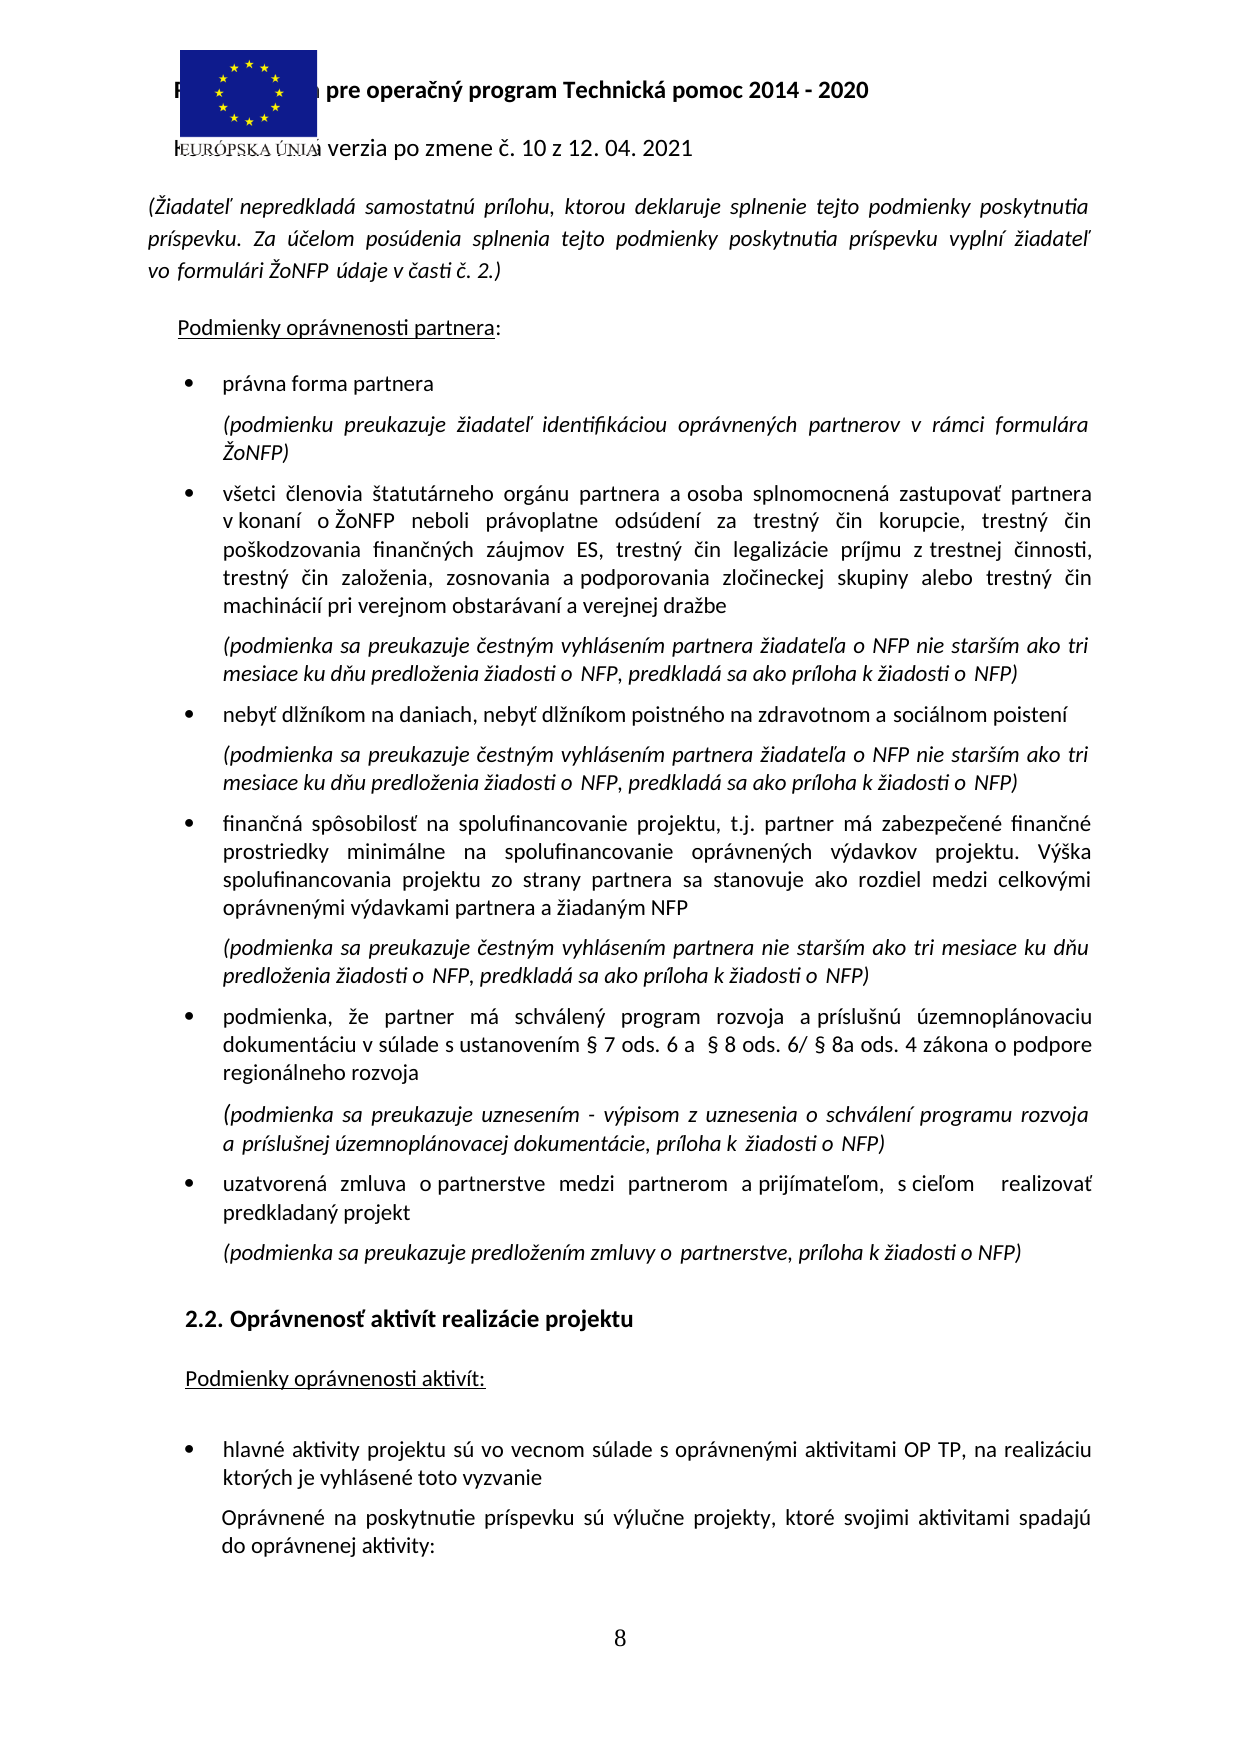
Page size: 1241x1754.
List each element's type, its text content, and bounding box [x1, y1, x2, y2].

list (podmienka sa preukazuje predložením zmluvy o partnerstve, príloha k žiadosti o NFP) [223, 1238, 1093, 1266]
list (podmienka sa preukazuje uznesením - výpisom z uznesenia o schválení programu rozvoja a príslušnej územnoplánovacej dokumentácie, príloha k žiadosti o NFP) [223, 1098, 1093, 1157]
list (podmienku preukazuje žiadateľ identifikáciou oprávnených partnerov v rámci formulára ŽoNFP) [223, 410, 1093, 466]
list hlavné aktivity projektu sú vo vecnom súlade s oprávnenými aktivitami OP TP, na realizáciu ktorých je vyhlásené toto vyzvanie [185, 1435, 1093, 1491]
list Podmienky oprávnenosti partnera: [177, 313, 1093, 342]
list (podmienka sa preukazuje čestným vyhlásením partnera žiadateľa o NFP nie starším ako tri mesiace ku dňu predloženia žiadosti o NFP, predkladá sa ako príloha k žiadosti o NFP) [223, 740, 1093, 796]
list (podmienka sa preukazuje čestným vyhlásením partnera nie starším ako tri mesiace ku dňu predloženia žiadosti o NFP, predkladá sa ako príloha k žiadosti o NFP) [223, 933, 1093, 989]
text Oprávnené na poskytnutie príspevku sú výlučne projekty, ktoré svojimi aktivitami spadajú do oprávnenej aktivity: [221, 1503, 1093, 1559]
list finančná spôsobilosť na spolufinancovanie projektu, t.j. partner má zabezpečené finančné prostriedky minimálne na spolufinancovanie oprávnených výdavkov projektu. Výška spolufinancovania projektu zo strany partnera sa stanovuje ako rozdiel medzi celkovými oprávnenými výdavkami partnera a žiadaným NFP [185, 809, 1093, 921]
text (Žiadateľ nepredkladá samostatnú prílohu, ktorou deklaruje splnenie tejto podmienky poskytnutia príspevku. Za účelom posúdenia splnenia tejto podmienky poskytnutia príspevku vyplní žiadateľ vo formulári ŽoNFP údaje v časti č. 2.) [148, 192, 1093, 284]
list podmienka, že partner má schválený program rozvoja a príslušnú územnoplánovaciu dokumentáciu v súlade s ustanovením § 7 ods. 6 a § 8 ods. 6/ § 8a ods. 4 zákona o podpore regionálneho rozvoja [185, 1002, 1093, 1086]
list všetci členovia štatutárneho orgánu partnera a osoba splnomocnená zastupovať partnera v konaní o ŽoNFP neboli právoplatne odsúdení za trestný čin korupcie, trestný čin poškodzovania finančných záujmov ES, trestný čin legalizácie príjmu z trestnej činnosti, trestný čin založenia, zosnovania a podporovania zločineckej skupiny alebo trestný čin machinácií pri verejnom obstarávaní a verejnej dražbe [185, 479, 1093, 619]
list Oprávnenosť aktivít realizácie projektu [185, 1304, 1093, 1334]
list nebyť dlžníkom na daniach, nebyť dlžníkom poistného na zdravotnom a sociálnom poistení [185, 700, 1093, 728]
list Podmienky oprávnenosti aktivít: [185, 1364, 1093, 1392]
picture [179, 50, 318, 155]
list uzatvorená zmluva o partnerstve medzi partnerom a prijímateľom, s cieľom realizovať predkladaný projekt [185, 1169, 1093, 1226]
list (podmienka sa preukazuje čestným vyhlásením partnera žiadateľa o NFP nie starším ako tri mesiace ku dňu predloženia žiadosti o NFP, predkladá sa ako príloha k žiadosti o NFP) [223, 631, 1093, 687]
list právna forma partnera [185, 369, 1093, 398]
